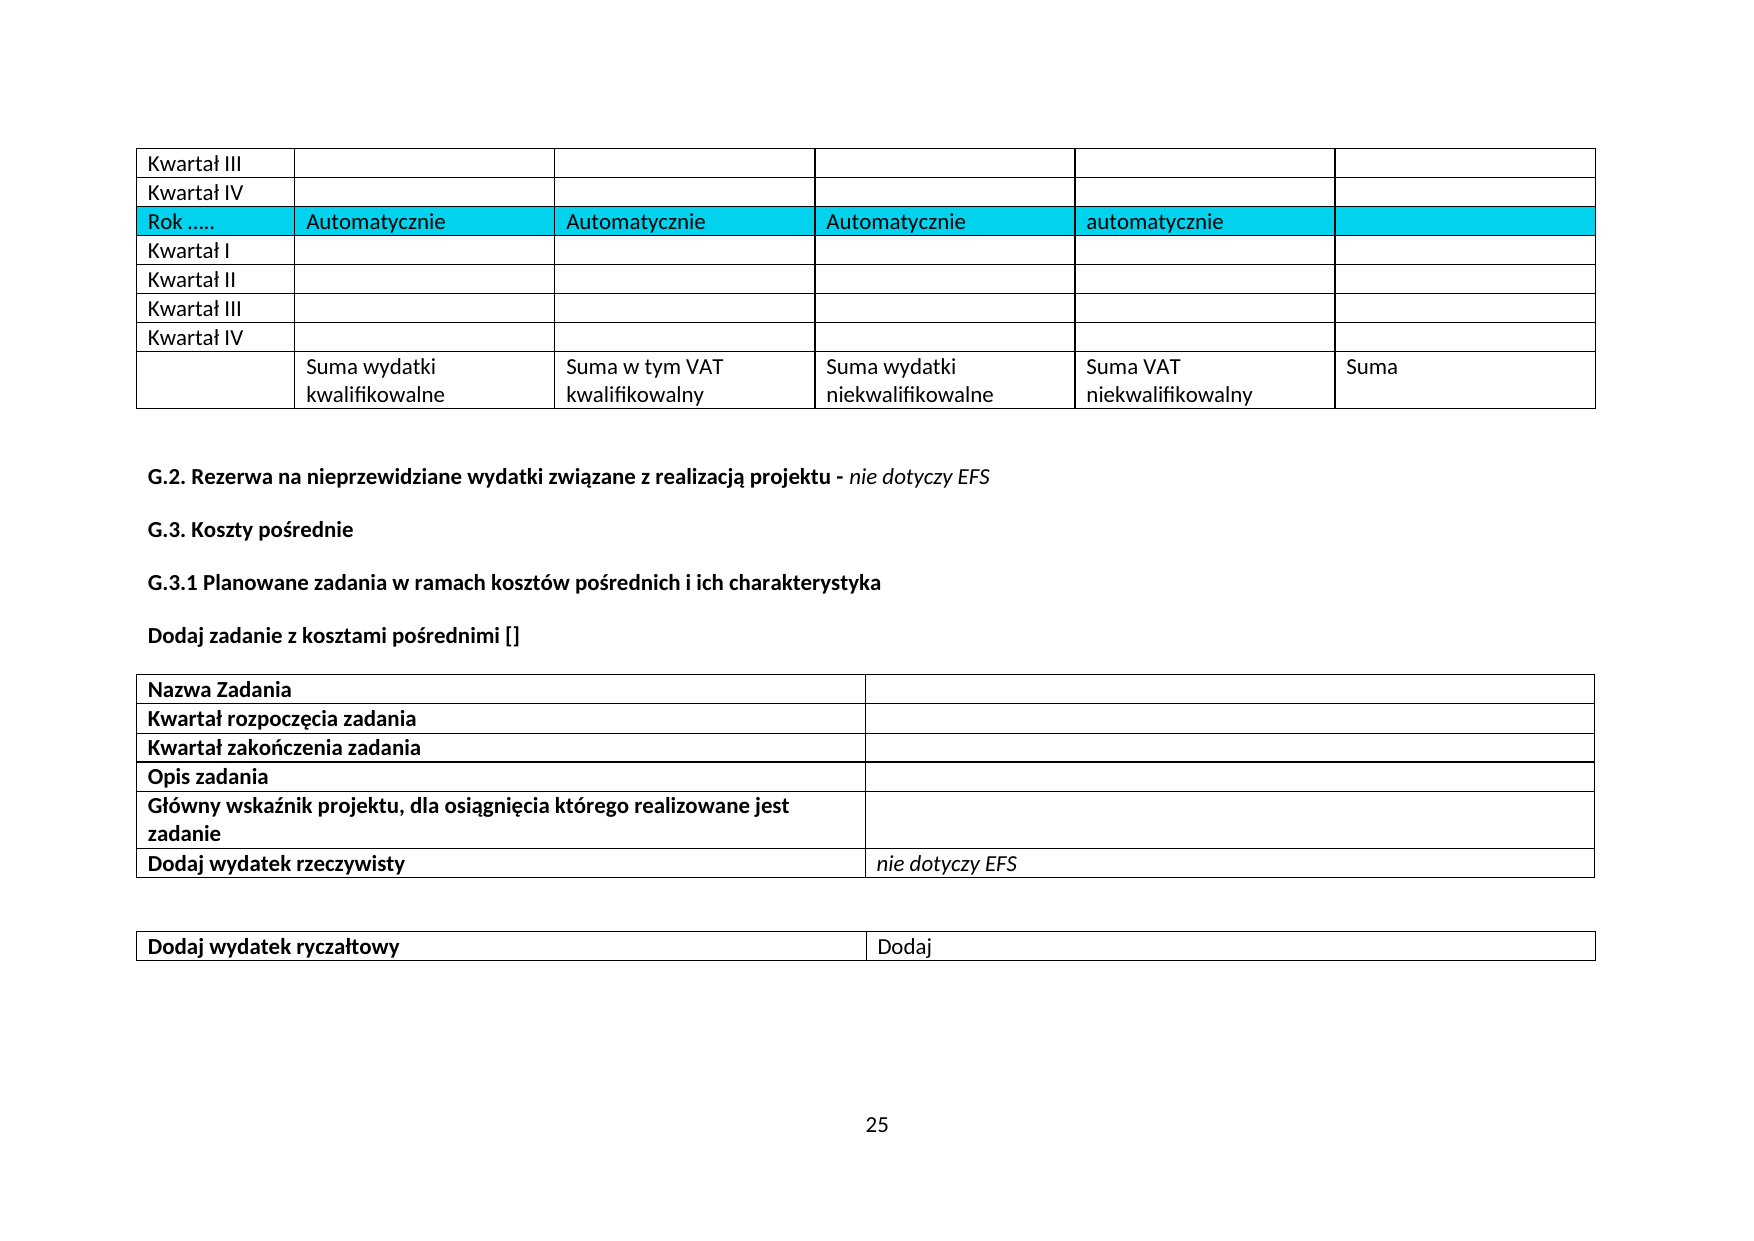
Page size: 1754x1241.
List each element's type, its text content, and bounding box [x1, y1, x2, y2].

table_cell [1076, 294, 1334, 322]
table_cell Opis zadania [137, 763, 865, 791]
table_cell Kwartał III [137, 149, 294, 177]
table_cell [555, 294, 814, 322]
table_cell [816, 236, 1074, 264]
table_cell [866, 763, 1594, 791]
table_header [866, 675, 1594, 703]
table_cell [1336, 294, 1595, 322]
table_cell Rok ….. [137, 207, 294, 235]
table_cell Kwartał I [137, 236, 294, 264]
table_cell [866, 792, 1594, 848]
table_cell Automatycznie [295, 207, 554, 235]
table_cell Suma [1336, 352, 1595, 408]
table_cell [295, 265, 554, 293]
table_cell [555, 178, 814, 206]
table_cell Kwartał III [137, 294, 294, 322]
table_cell [816, 178, 1074, 206]
table_cell [1336, 149, 1595, 177]
table_cell Kwartał rozpoczęcia zadania [137, 704, 865, 732]
table_cell [1076, 178, 1334, 206]
table_cell automatycznie [1076, 207, 1334, 235]
table_cell [1076, 323, 1334, 351]
table_cell [555, 236, 814, 264]
table_cell [1076, 149, 1334, 177]
table_cell [866, 704, 1594, 732]
table_cell [816, 323, 1074, 351]
table_cell Kwartał IV [137, 178, 294, 206]
table_cell [137, 352, 294, 408]
table_cell Suma VAT niekwalifikowalny [1076, 352, 1334, 408]
table_cell [1076, 236, 1334, 264]
table_cell [1076, 265, 1334, 293]
table_header Dodaj [867, 932, 1595, 960]
table_cell [295, 178, 554, 206]
table_cell [816, 149, 1074, 177]
table_cell Kwartał IV [137, 323, 294, 351]
text Dodaj zadanie z kosztami pośrednimi [] [148, 621, 1606, 649]
table_cell Suma wydatki niekwalifikowalne [816, 352, 1074, 408]
table_cell Dodaj wydatek rzeczywisty [137, 849, 865, 877]
table_cell [295, 294, 554, 322]
table_cell Automatycznie [555, 207, 814, 235]
table_cell [295, 323, 554, 351]
table_header Dodaj wydatek ryczałtowy [137, 932, 866, 960]
text G.2. Rezerwa na nieprzewidziane wydatki związane z realizacją projektu - nie dotyczy EFS [148, 462, 1606, 490]
text G.3.1 Planowane zadania w ramach kosztów pośrednich i ich charakterystyka [148, 568, 1606, 596]
table_cell [1336, 323, 1595, 351]
table_cell [555, 149, 814, 177]
table_cell [816, 294, 1074, 322]
table_cell Główny wskaźnik projektu, dla osiągnięcia którego realizowane jest zadanie [137, 792, 865, 848]
table_cell Kwartał zakończenia zadania [137, 734, 865, 761]
table_cell Kwartał II [137, 265, 294, 293]
table_cell [555, 265, 814, 293]
table_cell [1336, 236, 1595, 264]
table_cell Automatycznie [816, 207, 1074, 235]
table_cell [1336, 178, 1595, 206]
table_cell Suma wydatki kwalifikowalne [295, 352, 554, 408]
table_cell [866, 734, 1594, 761]
table_cell [295, 236, 554, 264]
table_cell [295, 149, 554, 177]
table_cell [1336, 265, 1595, 293]
table_header Nazwa Zadania [137, 675, 865, 703]
table_cell [816, 265, 1074, 293]
table_cell [555, 323, 814, 351]
table_cell nie dotyczy EFS [866, 849, 1594, 877]
table_cell [1336, 207, 1595, 235]
table_cell Suma w tym VAT kwalifikowalny [555, 352, 814, 408]
text G.3. Koszty pośrednie [148, 515, 1606, 543]
